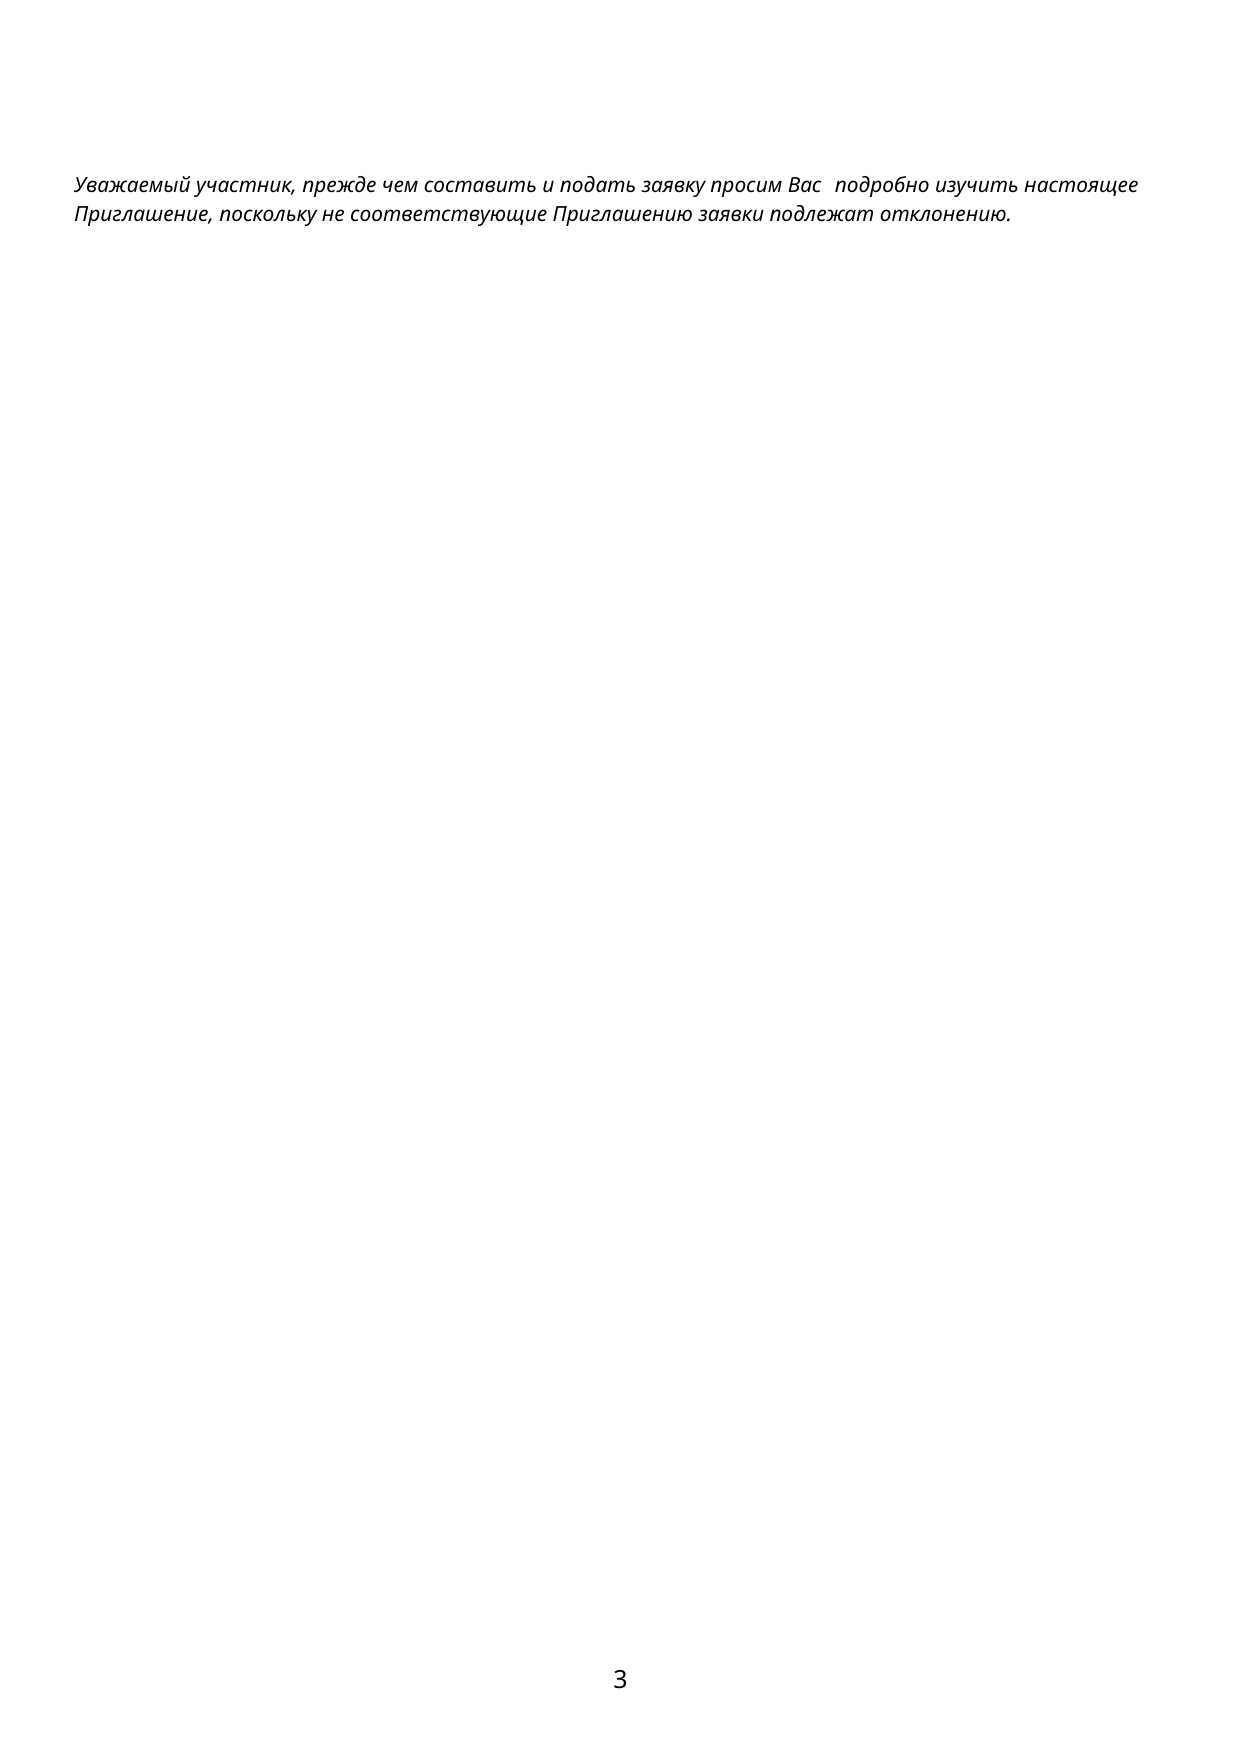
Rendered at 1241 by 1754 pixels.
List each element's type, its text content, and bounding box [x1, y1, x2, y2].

text Уважаемый участник, прежде чем составить и подать заявку просим Вас подробно изучить настоящее Приглашение, поскольку не соответствующие Приглашению заявки подлежат отклонению. [74, 171, 1167, 228]
